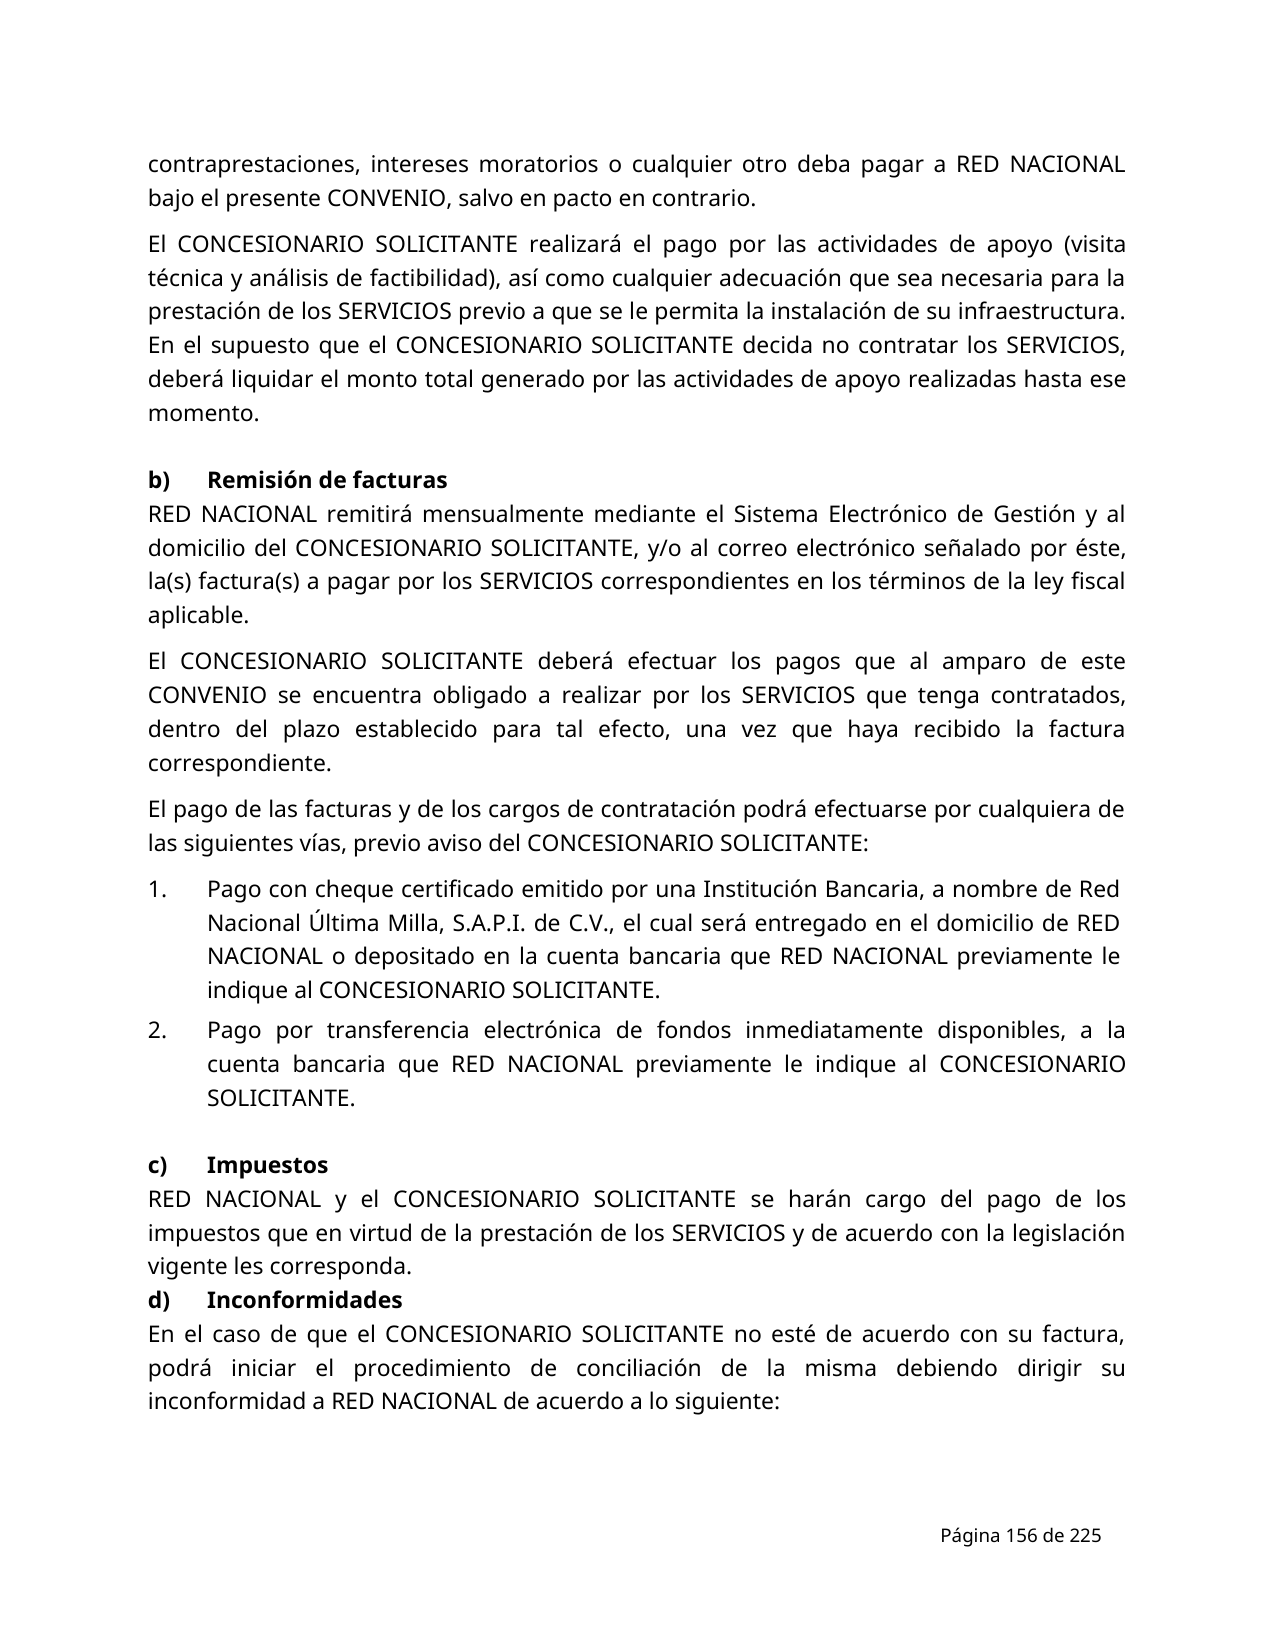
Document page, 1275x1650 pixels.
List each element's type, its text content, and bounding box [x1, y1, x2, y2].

text 1. Pago con cheque certificado emitido por una Institución Bancaria, a nombre de Red Nacional Última Milla, S.A.P.I. de C.V., el cual será entregado en el domicilio de RED NACIONAL o depositado en la cuenta bancaria que RED NACIONAL previamente le indique al CONCESIONARIO SOLICITANTE. [148, 873, 1122, 1005]
text El pago de las facturas y de los cargos de contratación podrá efectuarse por cualquiera de las siguientes vías, previo aviso del CONCESIONARIO SOLICITANTE: [148, 793, 1127, 858]
text 2. Pago por transferencia electrónica de fondos inmediatamente disponibles, a la cuenta bancaria que RED NACIONAL previamente le indique al CONCESIONARIO SOLICITANTE. [148, 1014, 1127, 1113]
text RED NACIONAL remitirá mensualmente mediante el Sistema Electrónico de Gestión y al domicilio del CONCESIONARIO SOLICITANTE, y/o al correo electrónico señalado por éste, la(s) factura(s) a pagar por los SERVICIOS correspondientes en los términos de la ley fiscal aplicable. [148, 498, 1127, 630]
text RED NACIONAL y el CONCESIONARIO SOLICITANTE se harán cargo del pago de los impuestos que en virtud de la prestación de los SERVICIOS y de acuerdo con la legislación vigente les corresponda. [148, 1183, 1127, 1281]
text b) Remisión de facturas [148, 464, 1127, 495]
text El CONCESIONARIO SOLICITANTE deberá efectuar los pagos que al amparo de este CONVENIO se encuentra obligado a realizar por los SERVICIOS que tenga contratados, dentro del plazo establecido para tal efecto, una vez que haya recibido la factura correspondiente. [148, 645, 1127, 778]
text El CONCESIONARIO SOLICITANTE realizará el pago por las actividades de apoyo (visita técnica y análisis de factibilidad), así como cualquier adecuación que sea necesaria para la prestación de los SERVICIOS previo a que se le permita la instalación de su infraestructura. En el supuesto que el CONCESIONARIO SOLICITANTE decida no contratar los SERVICIOS, deberá liquidar el monto total generado por las actividades de apoyo realizadas hasta ese momento. [148, 228, 1127, 428]
text En el caso de que el CONCESIONARIO SOLICITANTE no esté de acuerdo con su factura, podrá iniciar el procedimiento de conciliación de la misma debiendo dirigir su inconformidad a RED NACIONAL de acuerdo a lo siguiente: [148, 1318, 1127, 1416]
text c) Impuestos [148, 1149, 1127, 1180]
text d) Inconformidades [148, 1284, 1127, 1315]
